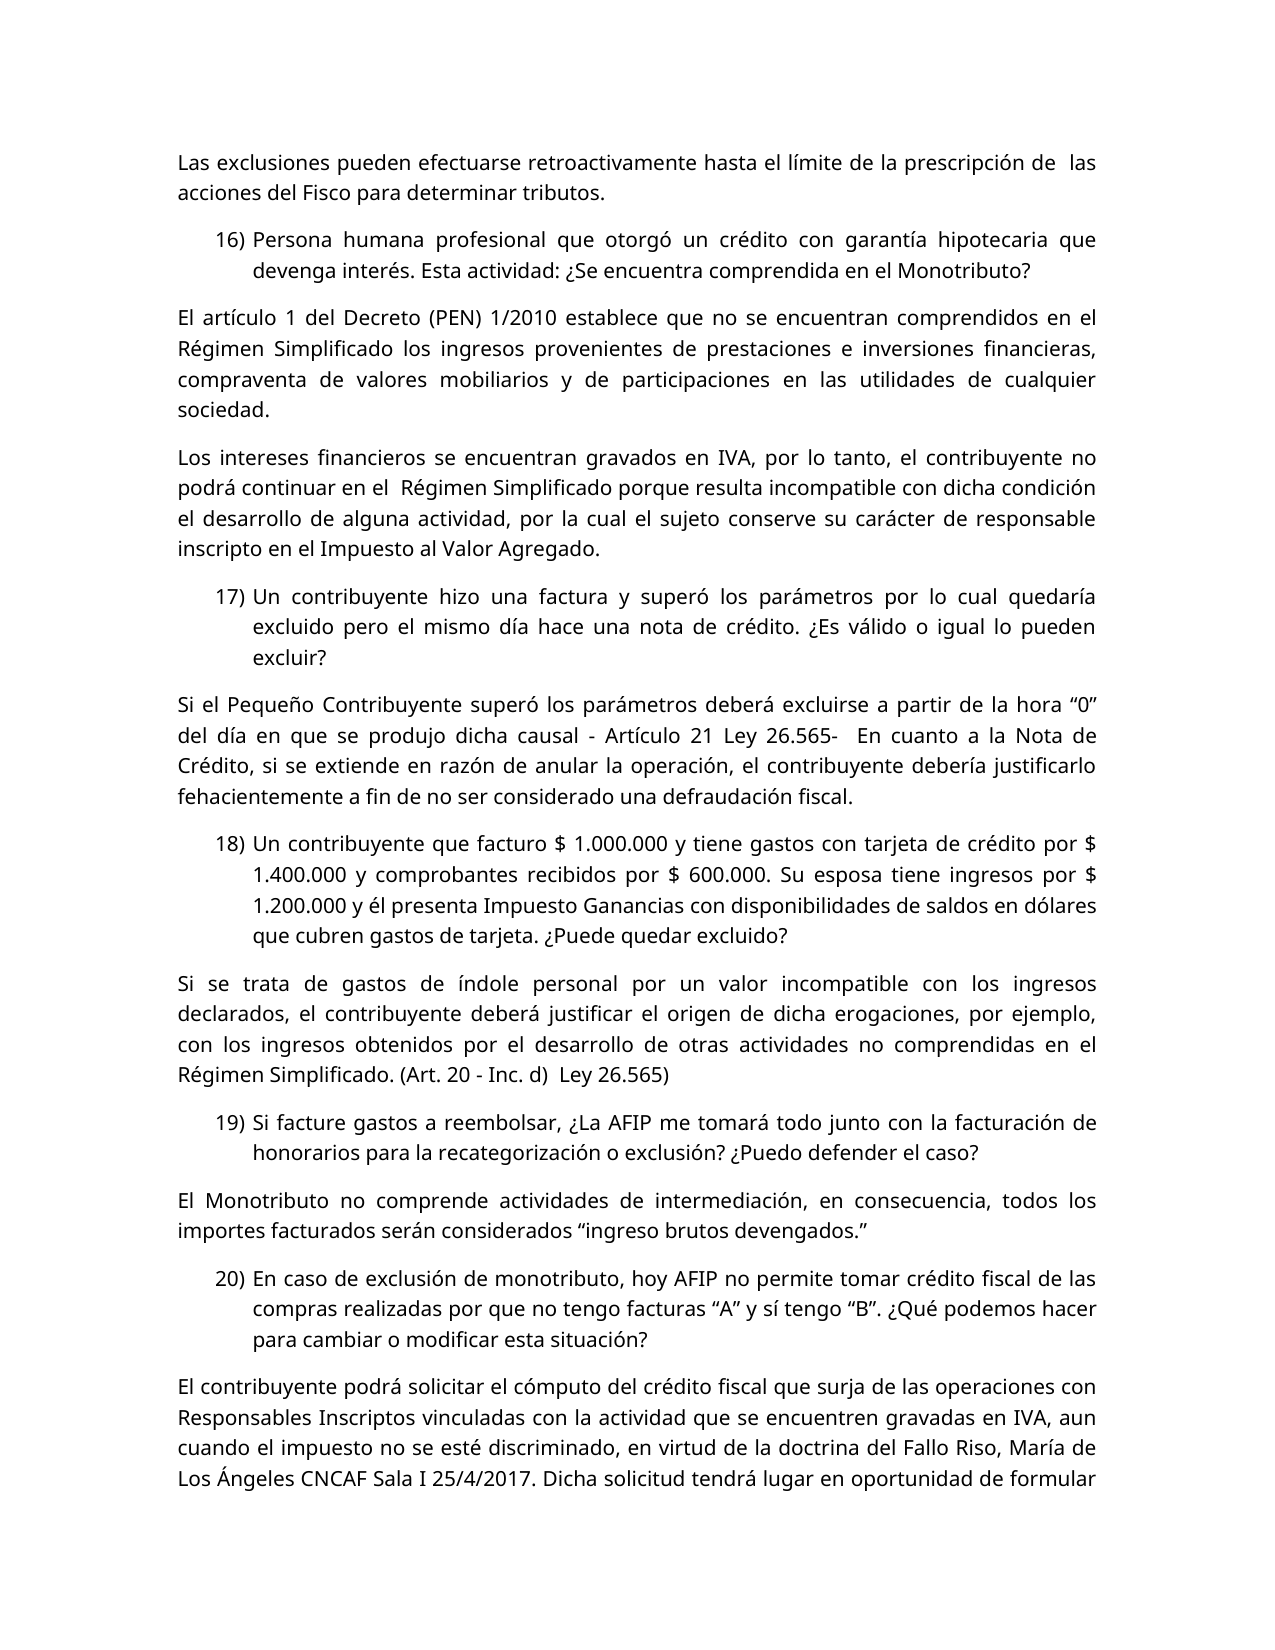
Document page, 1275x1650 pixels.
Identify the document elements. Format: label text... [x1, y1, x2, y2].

text Si se trata de gastos de índole personal por un valor incompatible con los ingresos declarados, el contribuyente deberá justificar el origen de dicha erogaciones, por ejemplo, con los ingresos obtenidos por el desarrollo de otras actividades no comprendidas en el Régimen Simplificado. (Art. 20 - Inc. d) Ley 26.565) [177, 969, 1098, 1089]
text El artículo 1 del Decreto (PEN) 1/2010 establece que no se encuentran comprendidos en el Régimen Simplificado los ingresos provenientes de prestaciones e inversiones financieras, compraventa de valores mobiliarios y de participaciones en las utilidades de cualquier sociedad. [177, 303, 1098, 424]
list Persona humana profesional que otorgó un crédito con garantía hipotecaria que devenga interés. Esta actividad: ¿Se encuentra comprendida en el Monotributo? [215, 226, 1098, 284]
text El Monotributo no comprende actividades de intermediación, en consecuencia, todos los importes facturados serán considerados “ingreso brutos devengados.” [177, 1186, 1098, 1245]
list Un contribuyente que facturo $ 1.000.000 y tiene gastos con tarjeta de crédito por $ 1.400.000 y comprobantes recibidos por $ 600.000. Su esposa tiene ingresos por $ 1.200.000 y él presenta Impuesto Ganancias con disponibilidades de saldos en dólares que cubren gastos de tarjeta. ¿Puede quedar excluido? [215, 829, 1098, 950]
text Los intereses financieros se encuentran gravados en IVA, por lo tanto, el contribuyente no podrá continuar en el Régimen Simplificado porque resulta incompatible con dicha condición el desarrollo de alguna actividad, por la cual el sujeto conserve su carácter de responsable inscripto en el Impuesto al Valor Agregado. [177, 443, 1098, 563]
text Las exclusiones pueden efectuarse retroactivamente hasta el límite de la prescripción de las acciones del Fisco para determinar tributos. [177, 148, 1098, 207]
list En caso de exclusión de monotributo, hoy AFIP no permite tomar crédito fiscal de las compras realizadas por que no tengo facturas “A” y sí tengo “B”. ¿Qué podemos hacer para cambiar o modificar esta situación? [215, 1264, 1098, 1353]
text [177, 1372, 1098, 1492]
text Si el Pequeño Contribuyente superó los parámetros deberá excluirse a partir de la hora “0” del día en que se produjo dicha causal - Artículo 21 Ley 26.565- En cuanto a la Nota de Crédito, si se extiende en razón de anular la operación, el contribuyente debería justificarlo fehacientemente a fin de no ser considerado una defraudación fiscal. [177, 690, 1098, 811]
list Un contribuyente hizo una factura y superó los parámetros por lo cual quedaría excluido pero el mismo día hace una nota de crédito. ¿Es válido o igual lo pueden excluir? [215, 582, 1098, 671]
list Si facture gastos a reembolsar, ¿La AFIP me tomará todo junto con la facturación de honorarios para la recategorización o exclusión? ¿Puedo defender el caso? [215, 1108, 1098, 1167]
